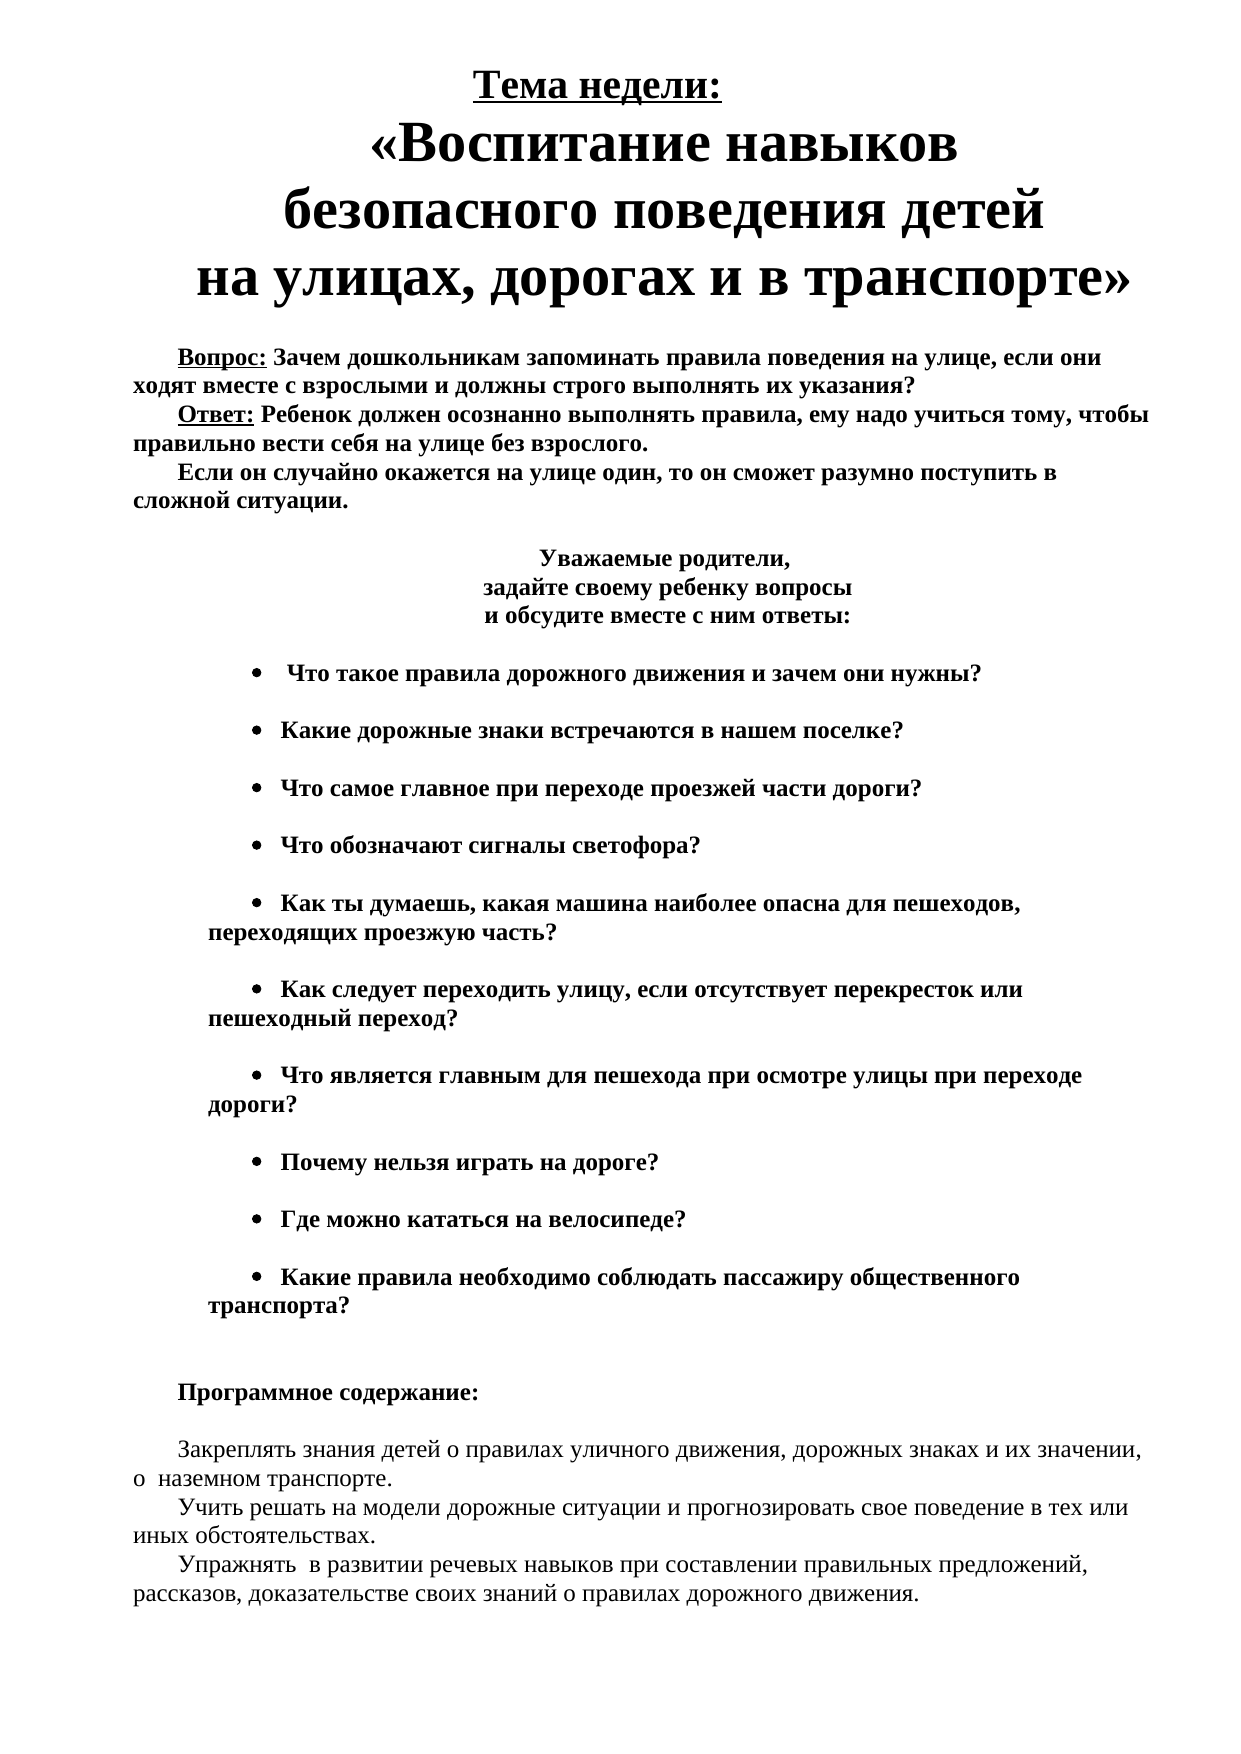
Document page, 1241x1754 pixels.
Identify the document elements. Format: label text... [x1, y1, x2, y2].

list Как следует переходить улицу, если отсутствует перекресток или пешеходный переход? [208, 974, 1152, 1032]
list Где можно кататься на велосипеде? [208, 1204, 1152, 1233]
text задайте своему ребенку вопросы [133, 572, 1152, 601]
list Что обозначают сигналы светофора? [208, 831, 1152, 859]
text безопасного поведения детей [133, 174, 1152, 241]
text Ответ: Ребенок должен осознанно выполнять правила, ему надо учиться тому, чтобы правильно вести себя на улице без взрослого. [133, 399, 1152, 457]
text Тема недели: [473, 59, 1152, 107]
list Какие дорожные знаки встречаются в нашем поселке? [208, 716, 1152, 744]
text Если он случайно окажется на улице один, то он сможет разумно поступить в сложной ситуации. [133, 457, 1152, 514]
list Как ты думаешь, какая машина наиболее опасна для пешеходов, переходящих проезжую часть? [208, 888, 1152, 946]
list Что такое правила дорожного движения и зачем они нужны? [208, 658, 1152, 687]
text «Воспитание навыков [133, 107, 1152, 174]
list Почему нельзя играть на дороге? [208, 1147, 1152, 1176]
list Какие правила необходимо соблюдать пассажиру общественного транспорта? [208, 1262, 1152, 1319]
text Закреплять знания детей о правилах уличного движения, дорожных знаках и их значении, о наземном транспорте. [133, 1434, 1152, 1492]
list Что является главным для пешехода при осмотре улицы при переходе дороги? [208, 1061, 1152, 1118]
text Упражнять в развитии речевых навыков при составлении правильных предложений, рассказов, доказательстве своих знаний о правилах дорожного движения. [133, 1549, 1152, 1607]
text Программное содержание: [133, 1377, 1152, 1406]
text Вопрос: Зачем дошкольникам запоминать правила поведения на улице, если они ходят вместе с взрослыми и должны строго выполнять их указания? [133, 342, 1152, 399]
text Уважаемые родители, [133, 543, 1152, 572]
text на улицах, дорогах и в транспорте» [133, 241, 1152, 308]
text и обсудите вместе с ним ответы: [133, 601, 1152, 629]
text Учить решать на модели дорожные ситуации и прогнозировать свое поведение в тех или иных обстоятельствах. [133, 1492, 1152, 1549]
list Что самое главное при переходе проезжей части дороги? [208, 773, 1152, 802]
